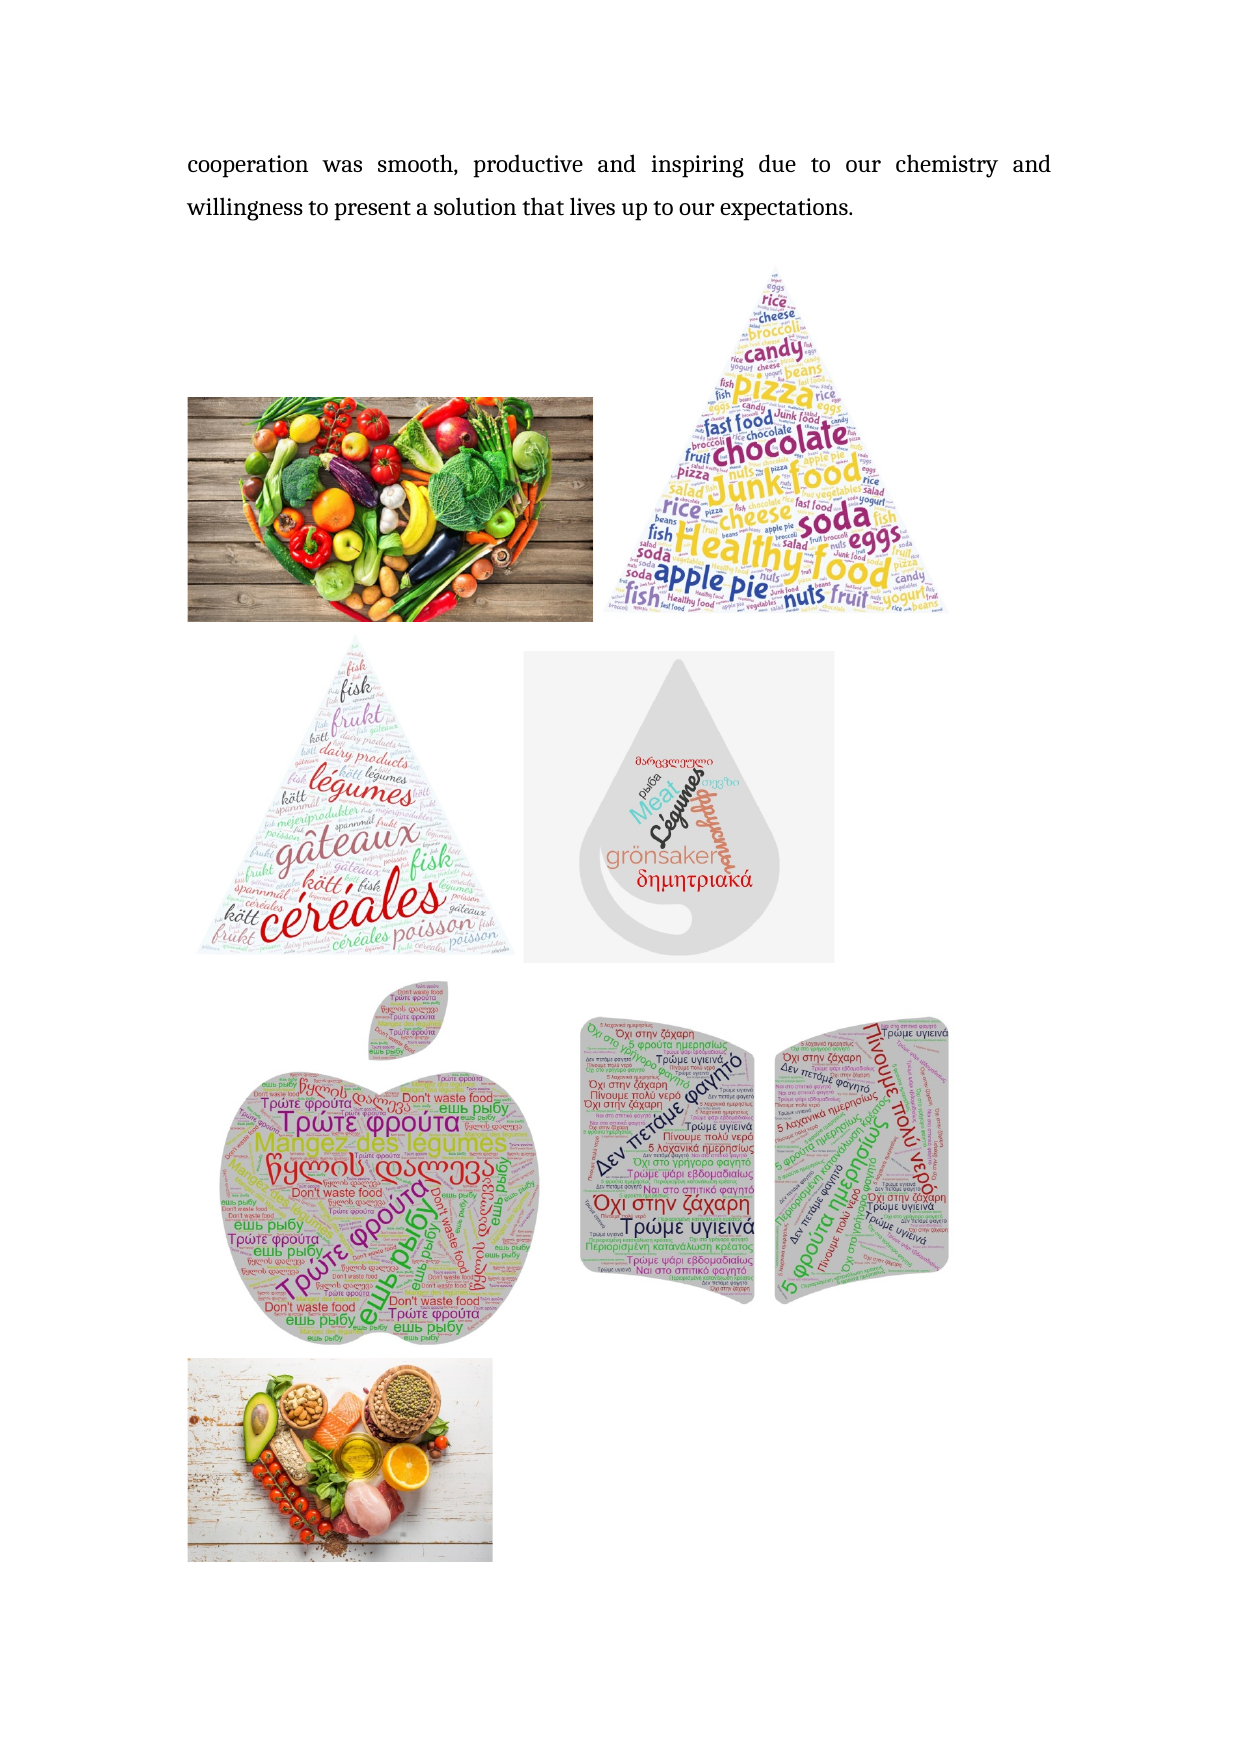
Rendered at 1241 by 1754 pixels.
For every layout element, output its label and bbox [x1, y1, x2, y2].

picture [187, 625, 835, 963]
picture [187, 1358, 493, 1562]
text [187, 150, 1053, 222]
picture [187, 257, 958, 622]
picture [187, 966, 958, 1354]
